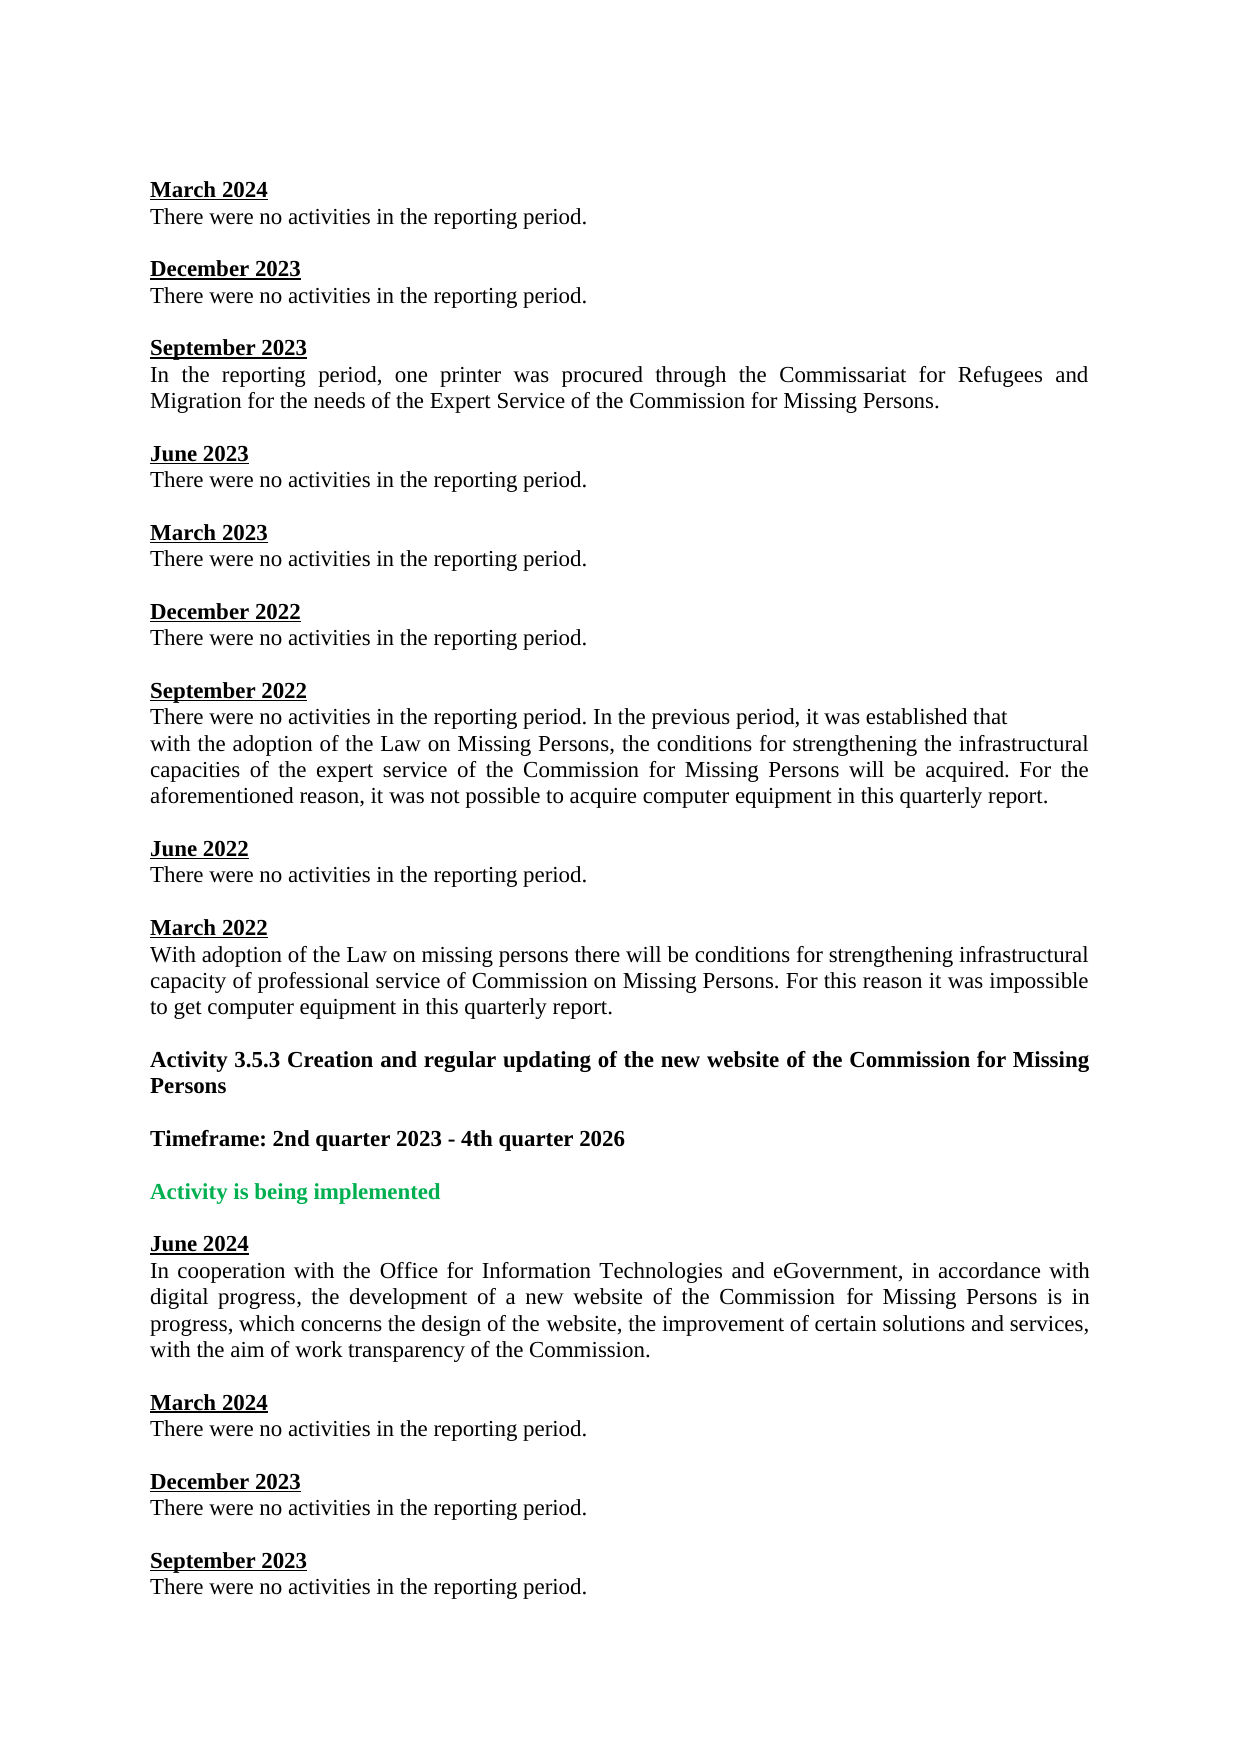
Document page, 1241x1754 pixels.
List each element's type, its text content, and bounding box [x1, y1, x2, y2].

text June 2022 [150, 835, 1090, 862]
text There were no activities in the reporting period. [150, 862, 1090, 888]
text With adoption of the Law on missing persons there will be conditions for strengthening infrastructural capacity of professional service of Commission on Missing Persons. For this reason it was impossible to get computer equipment in this quarterly report. [150, 941, 1090, 1020]
text There were no activities in the reporting period. [150, 624, 1090, 651]
text September 2023 [150, 1547, 1090, 1573]
text December 2022 [150, 598, 1090, 624]
text March 2022 [150, 914, 1090, 941]
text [150, 1494, 1090, 1520]
text There were no activities in the reporting period. In the previous period, it was established that [150, 703, 1090, 730]
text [150, 282, 1090, 308]
text December 2023 [150, 1468, 1090, 1494]
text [150, 1415, 1090, 1441]
text March 2023 [150, 519, 1090, 545]
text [150, 203, 1090, 229]
text There were no activities in the reporting period. [150, 545, 1090, 572]
text December 2023 [150, 255, 1090, 282]
text There were no activities in the reporting period. [150, 466, 1090, 493]
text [150, 1573, 1090, 1599]
text with the adoption of the Law on Missing Persons, the conditions for strengthening the infrastructural capacities of the expert service of the Commission for Missing Persons will be acquired. For the aforementioned reason, it was not possible to acquire computer equipment in this quarterly report. [150, 730, 1090, 809]
subtitle Activity 3.5.3 Creation and regular updating of the new website of the Commission for Missing Persons [150, 1046, 1090, 1099]
text Timeframe: 2nd quarter 2023 - 4th quarter 2026 [150, 1125, 1090, 1151]
text In the reporting period, one printer was procured through the Commissariat for Refugees and Migration for the needs of the Expert Service of the Commission for Missing Persons. [150, 361, 1090, 413]
text March 2024 [150, 1389, 1090, 1415]
text September 2023 [150, 334, 1090, 361]
text Activity is being implemented [150, 1178, 1090, 1204]
text In cooperation with the Office for Information Technologies and eGovernment, in accordance with digital progress, the development of a new website of the Commission for Missing Persons is in progress, which concerns the design of the website, the improvement of certain solutions and services, with the aim of work transparency of the Commission. [150, 1257, 1090, 1362]
text June 2024 [150, 1231, 1090, 1257]
text June 2023 [150, 440, 1090, 466]
text March 2024 [150, 176, 1090, 203]
text September 2022 [150, 677, 1090, 703]
